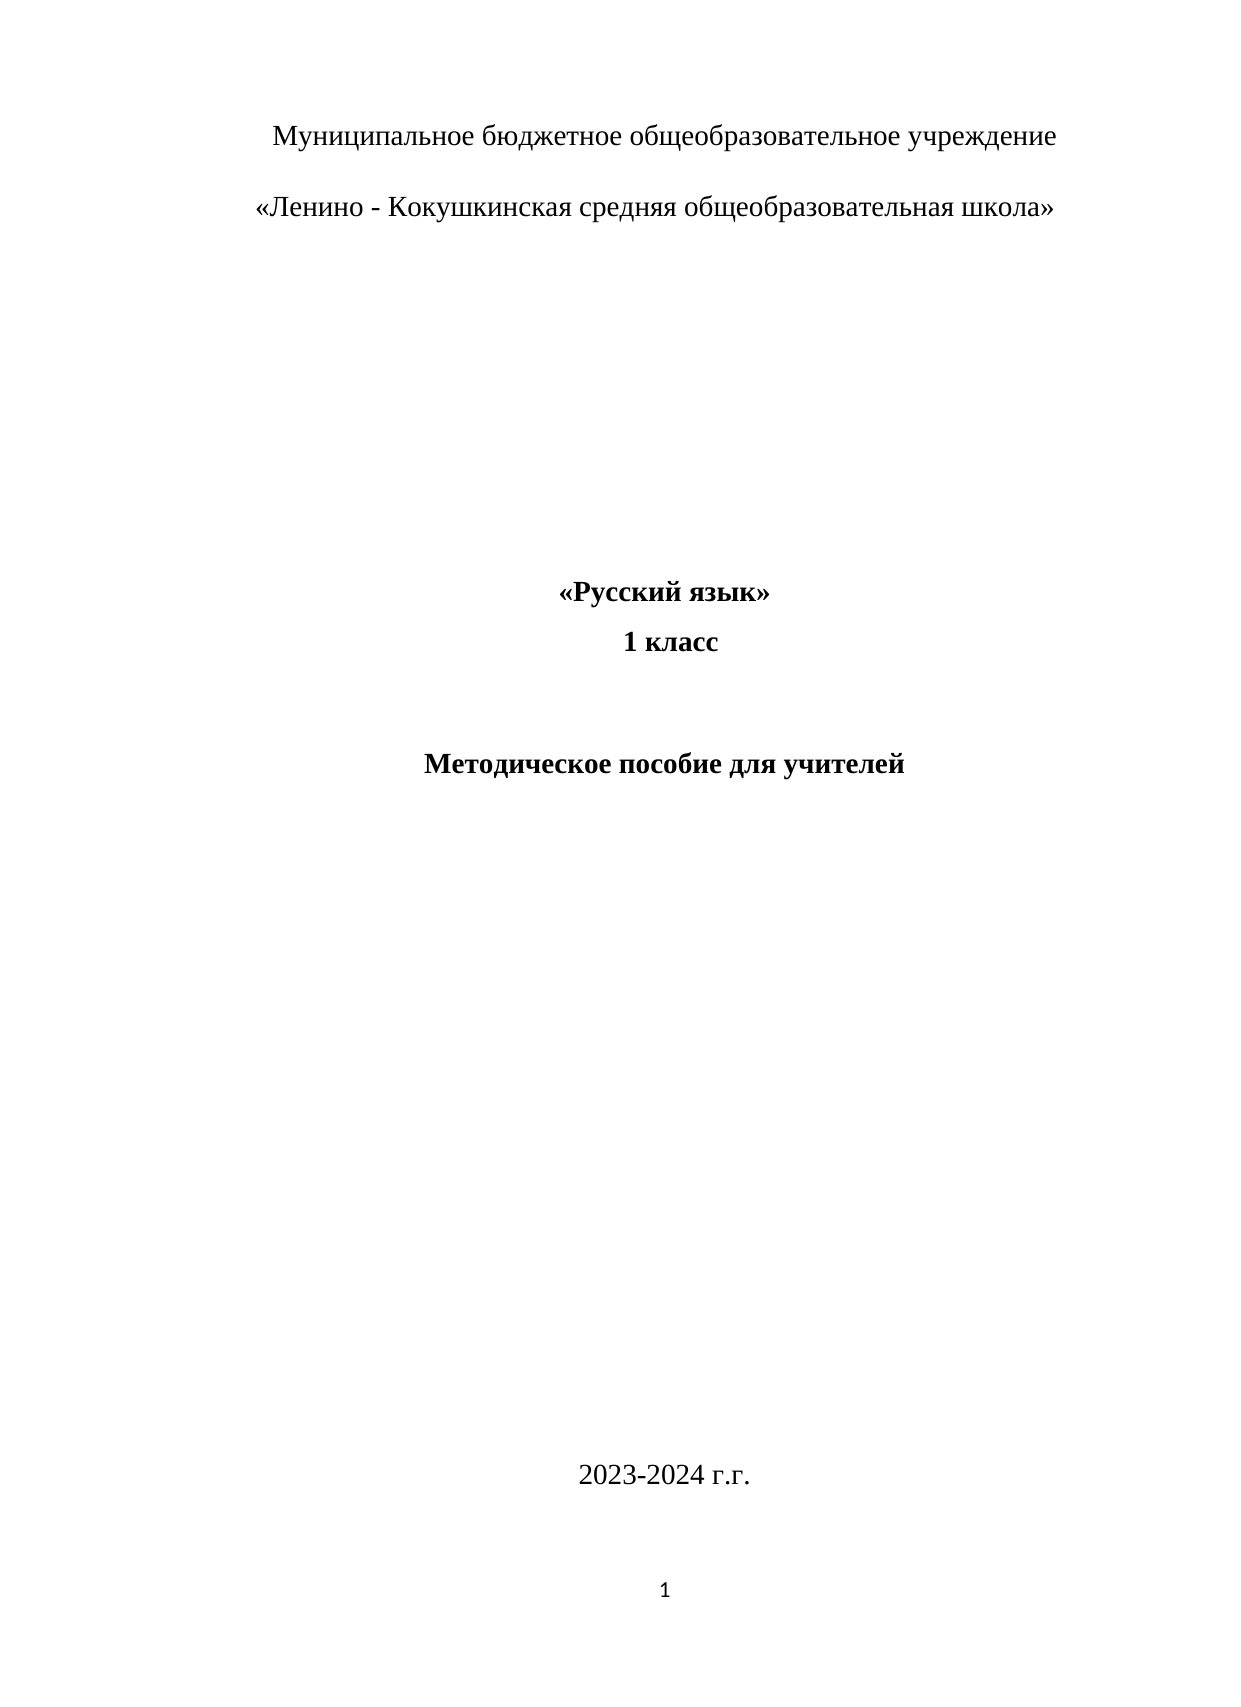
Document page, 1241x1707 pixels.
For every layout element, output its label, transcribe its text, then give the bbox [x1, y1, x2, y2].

text «Ленино - Кокушкинская средняя общеобразовательная школа» [188, 189, 1122, 223]
text 2023-2024 г.г. [177, 1457, 1152, 1491]
text «Русский язык» [177, 574, 1152, 608]
text Методическое пособие для учителей [177, 746, 1152, 779]
text Муниципальное бюджетное общеобразовательное учреждение [207, 118, 1122, 152]
text 1 класс [190, 624, 1152, 658]
